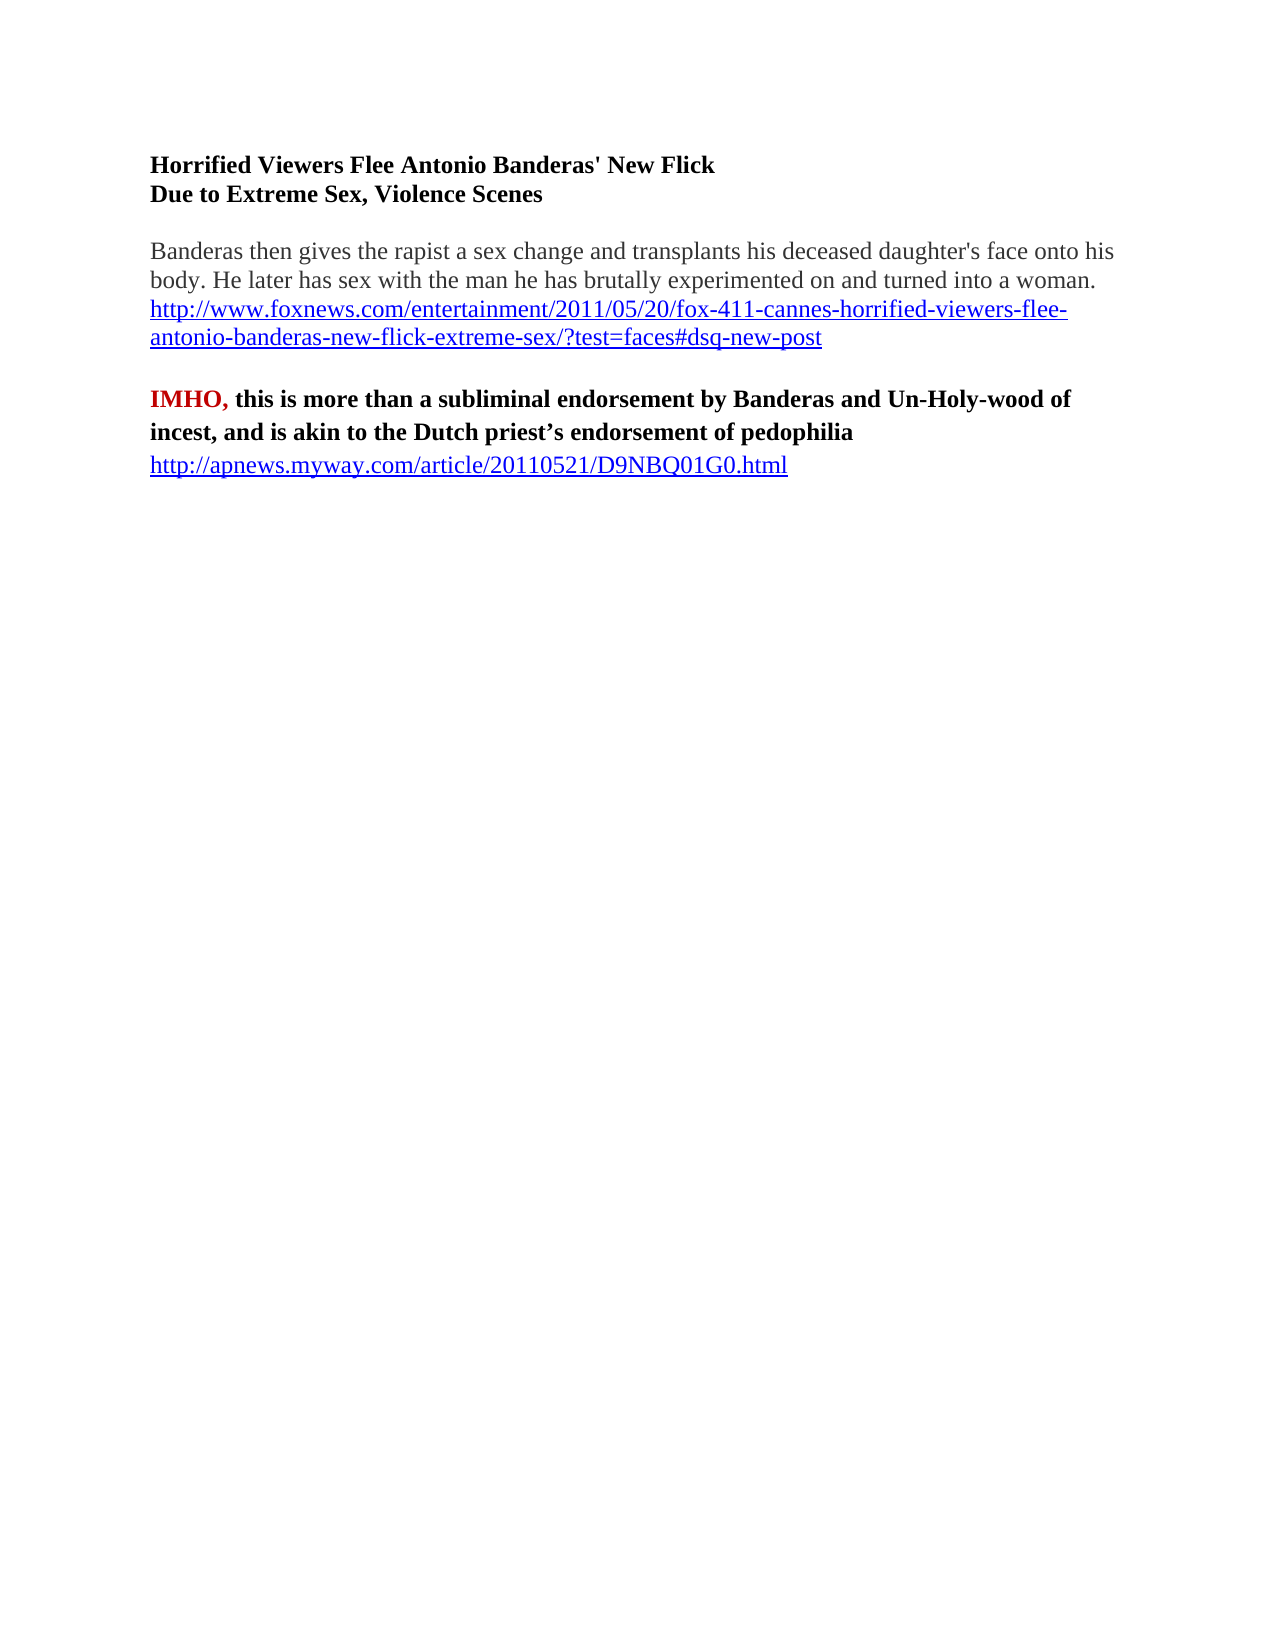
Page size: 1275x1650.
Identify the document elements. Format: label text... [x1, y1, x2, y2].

text IMHO, this is more than a subliminal endorsement by Banderas and Un-Holy-wood of incest, and is akin to the Dutch priest’s endorsement of pedophilia [150, 384, 1125, 446]
text Banderas then gives the rapist a sex change and transplants his deceased daughter's face onto his body. He later has sex with the man he has brutally experimented on and turned into a woman. [150, 236, 1125, 294]
text http://apnews.myway.com/article/20110521/D9NBQ01G0.html [150, 450, 1125, 479]
text http://www.foxnews.com/entertainment/2011/05/20/fox-411-cannes-horrified-viewers-flee-antonio-banderas-new-flick-extreme-sex/?test=faces#dsq-new-post [150, 294, 1125, 351]
text Horrified Viewers Flee Antonio Banderas' New Flick [150, 150, 1125, 179]
text Due to Extreme Sex, Violence Scenes [150, 179, 1125, 207]
